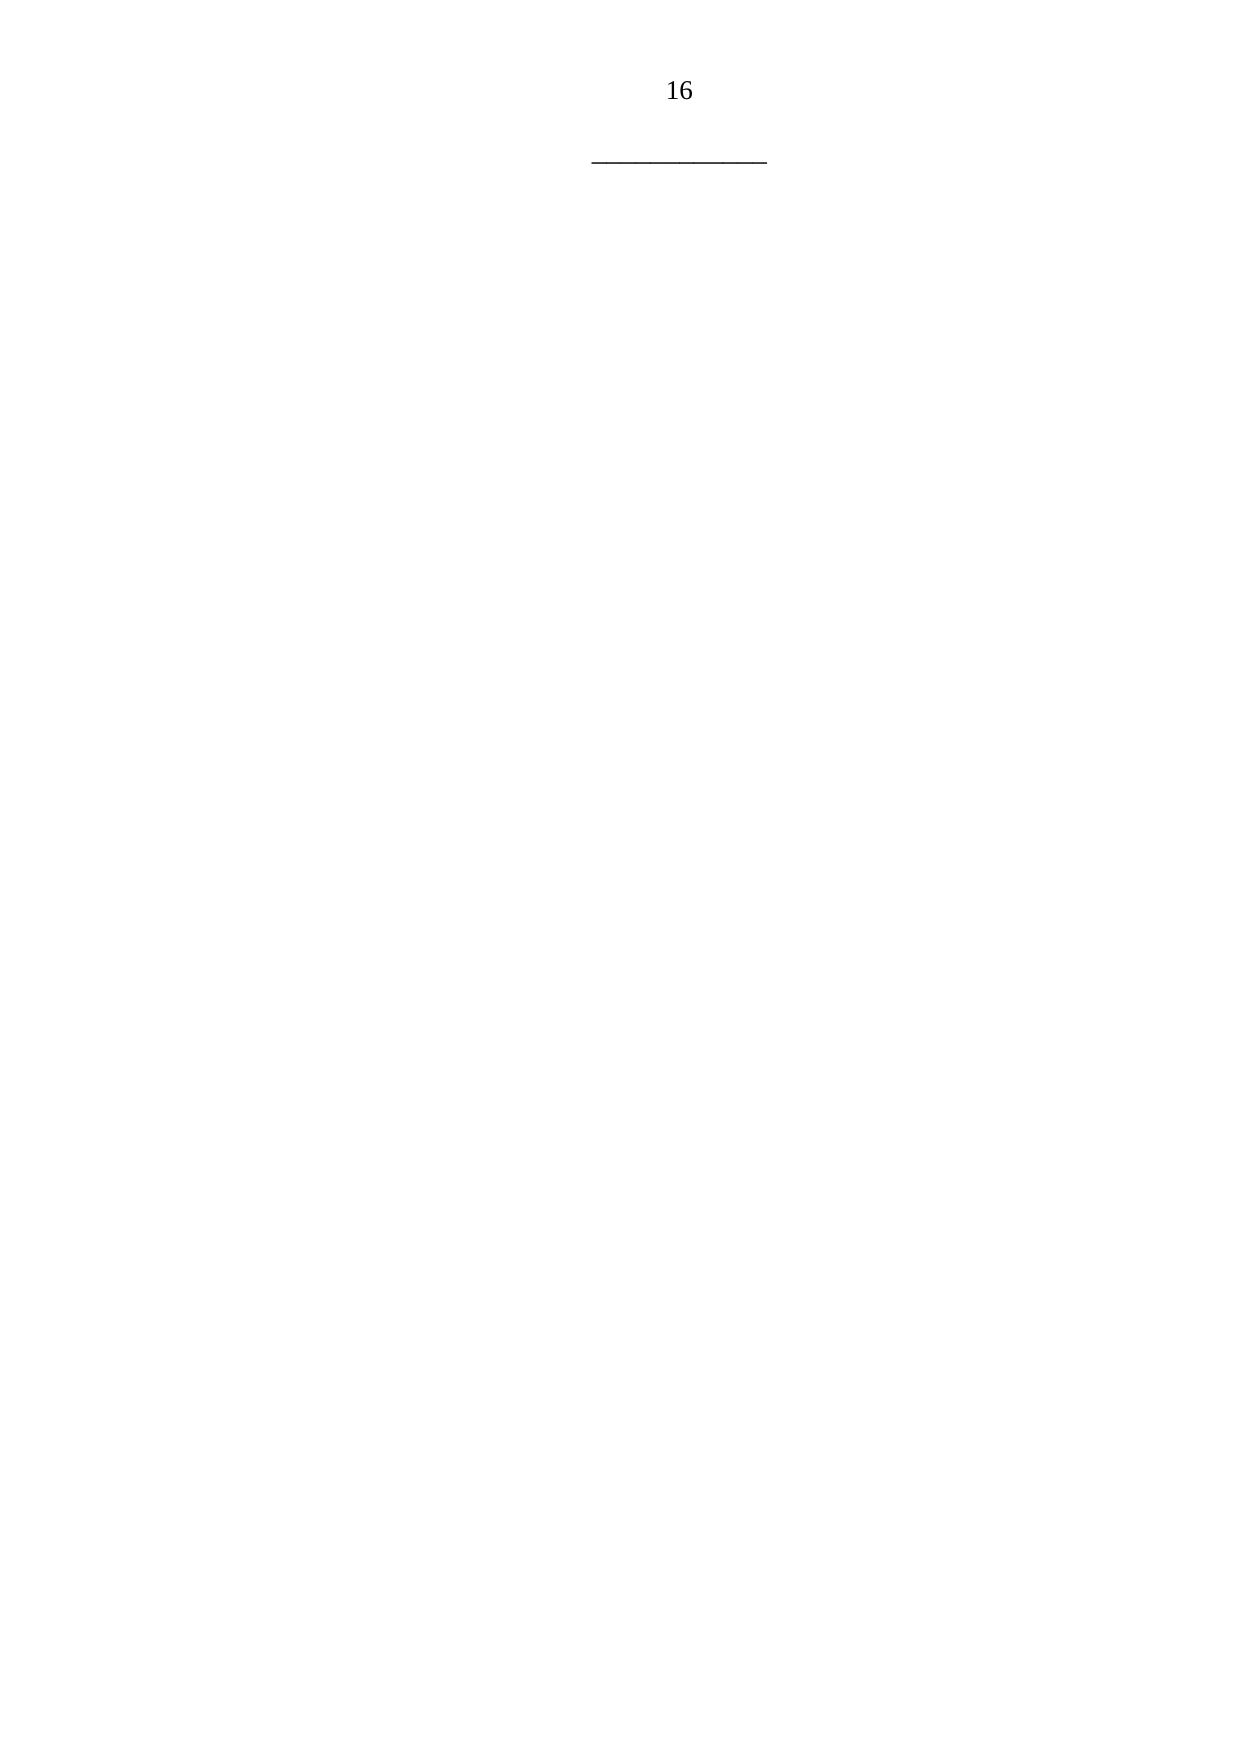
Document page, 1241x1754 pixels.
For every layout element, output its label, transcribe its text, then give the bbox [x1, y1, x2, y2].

text ____________ [177, 133, 1181, 167]
